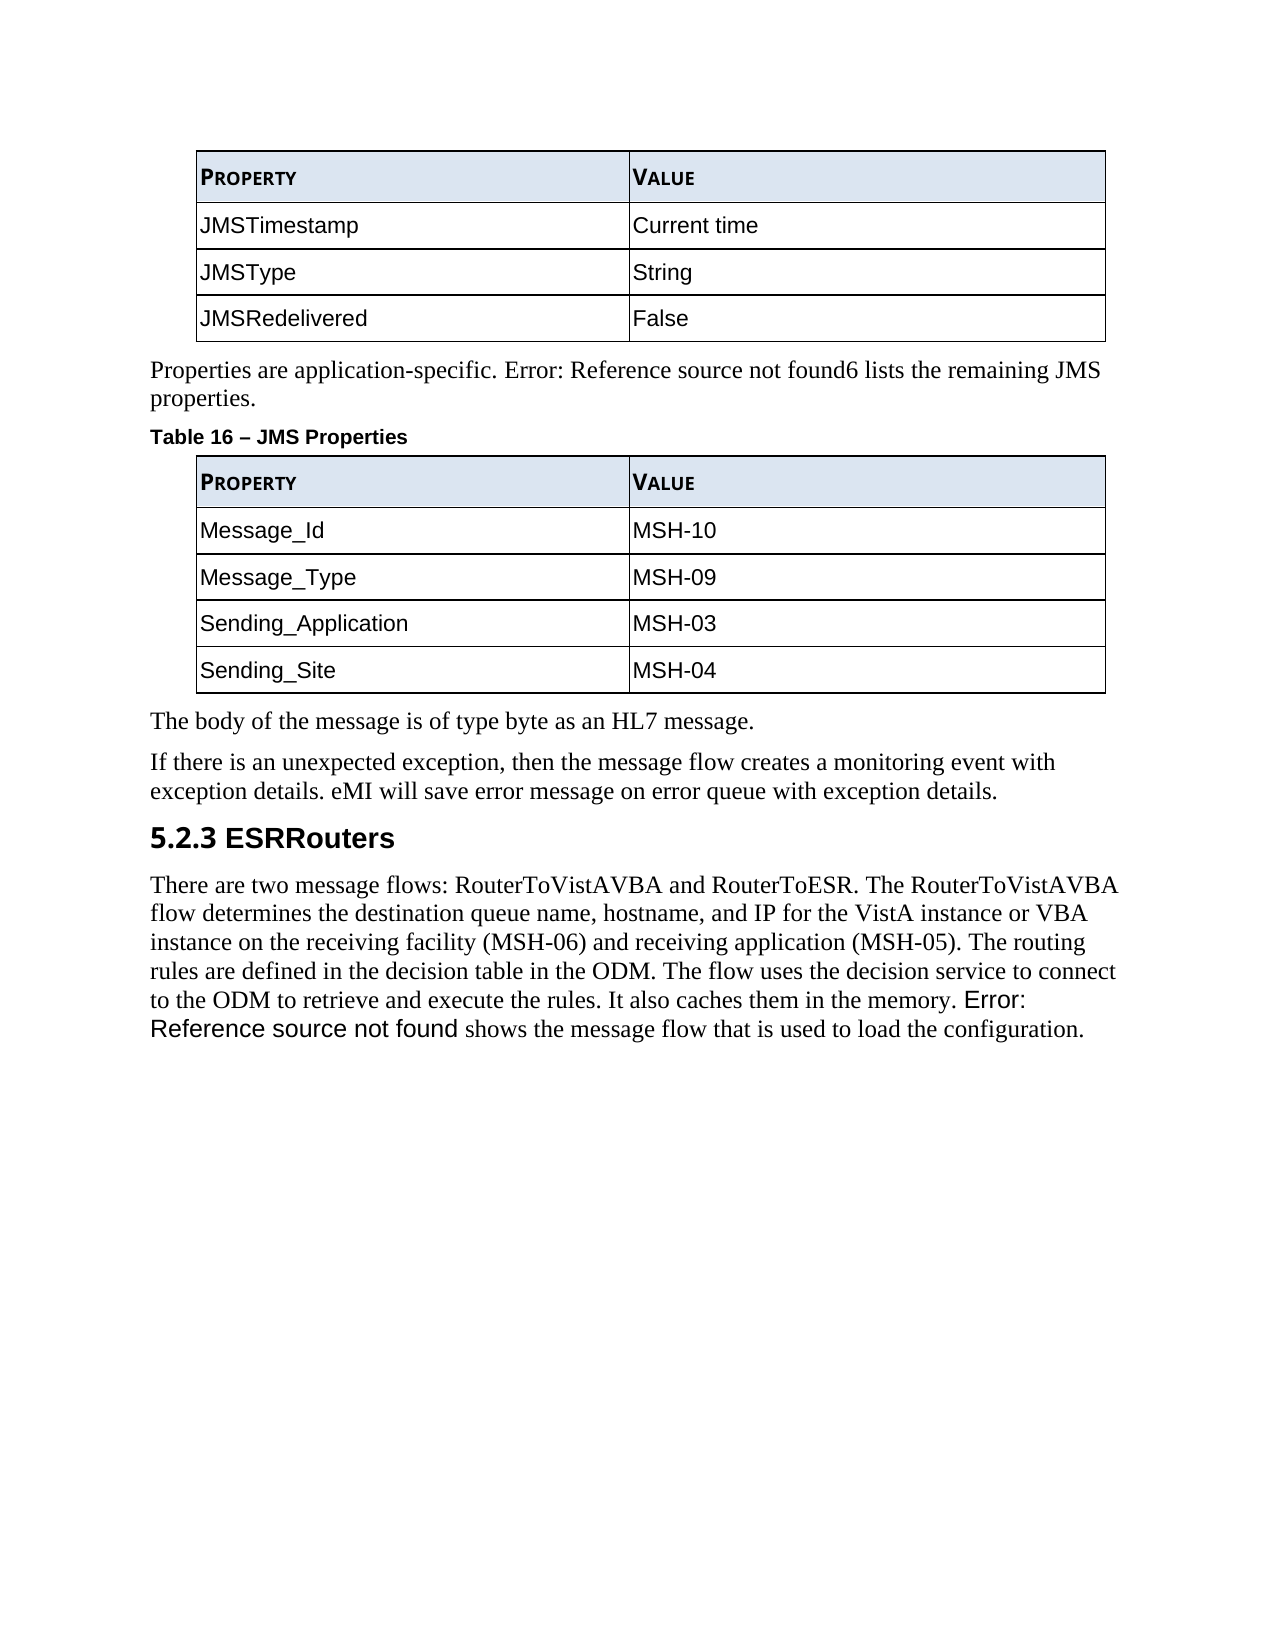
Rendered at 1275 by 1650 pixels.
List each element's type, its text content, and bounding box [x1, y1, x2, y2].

table_cell Sending_Application [197, 601, 629, 646]
table_cell JMSTimestamp [197, 203, 629, 248]
table_cell JMSRedelivered [197, 296, 629, 341]
table_cell JMSType [197, 250, 629, 294]
table_cell MSH-10 [630, 508, 1105, 553]
table_cell String [630, 250, 1105, 294]
table_header Property [197, 152, 629, 201]
text The body of the message is of type byte as an HL7 message. [150, 706, 1125, 735]
table_cell Message_Type [197, 555, 629, 599]
table_header Value [630, 152, 1105, 201]
subtitle ESRRouters [150, 817, 1125, 857]
table_cell Current time [630, 203, 1105, 248]
table_cell MSH-03 [630, 601, 1105, 646]
table_cell Sending_Site [197, 647, 629, 692]
text If there is an unexpected exception, then the message flow creates a monitoring event with exception details. eMI will save error message on error queue with exception details. [150, 747, 1125, 805]
table_cell MSH-04 [630, 647, 1105, 692]
table_cell Message_Id [197, 508, 629, 553]
text Table 16 – JMS Properties [150, 425, 1125, 449]
table_cell False [630, 296, 1105, 341]
table_cell MSH-09 [630, 555, 1105, 599]
table_header Value [630, 457, 1105, 506]
table_header Property [197, 457, 629, 506]
